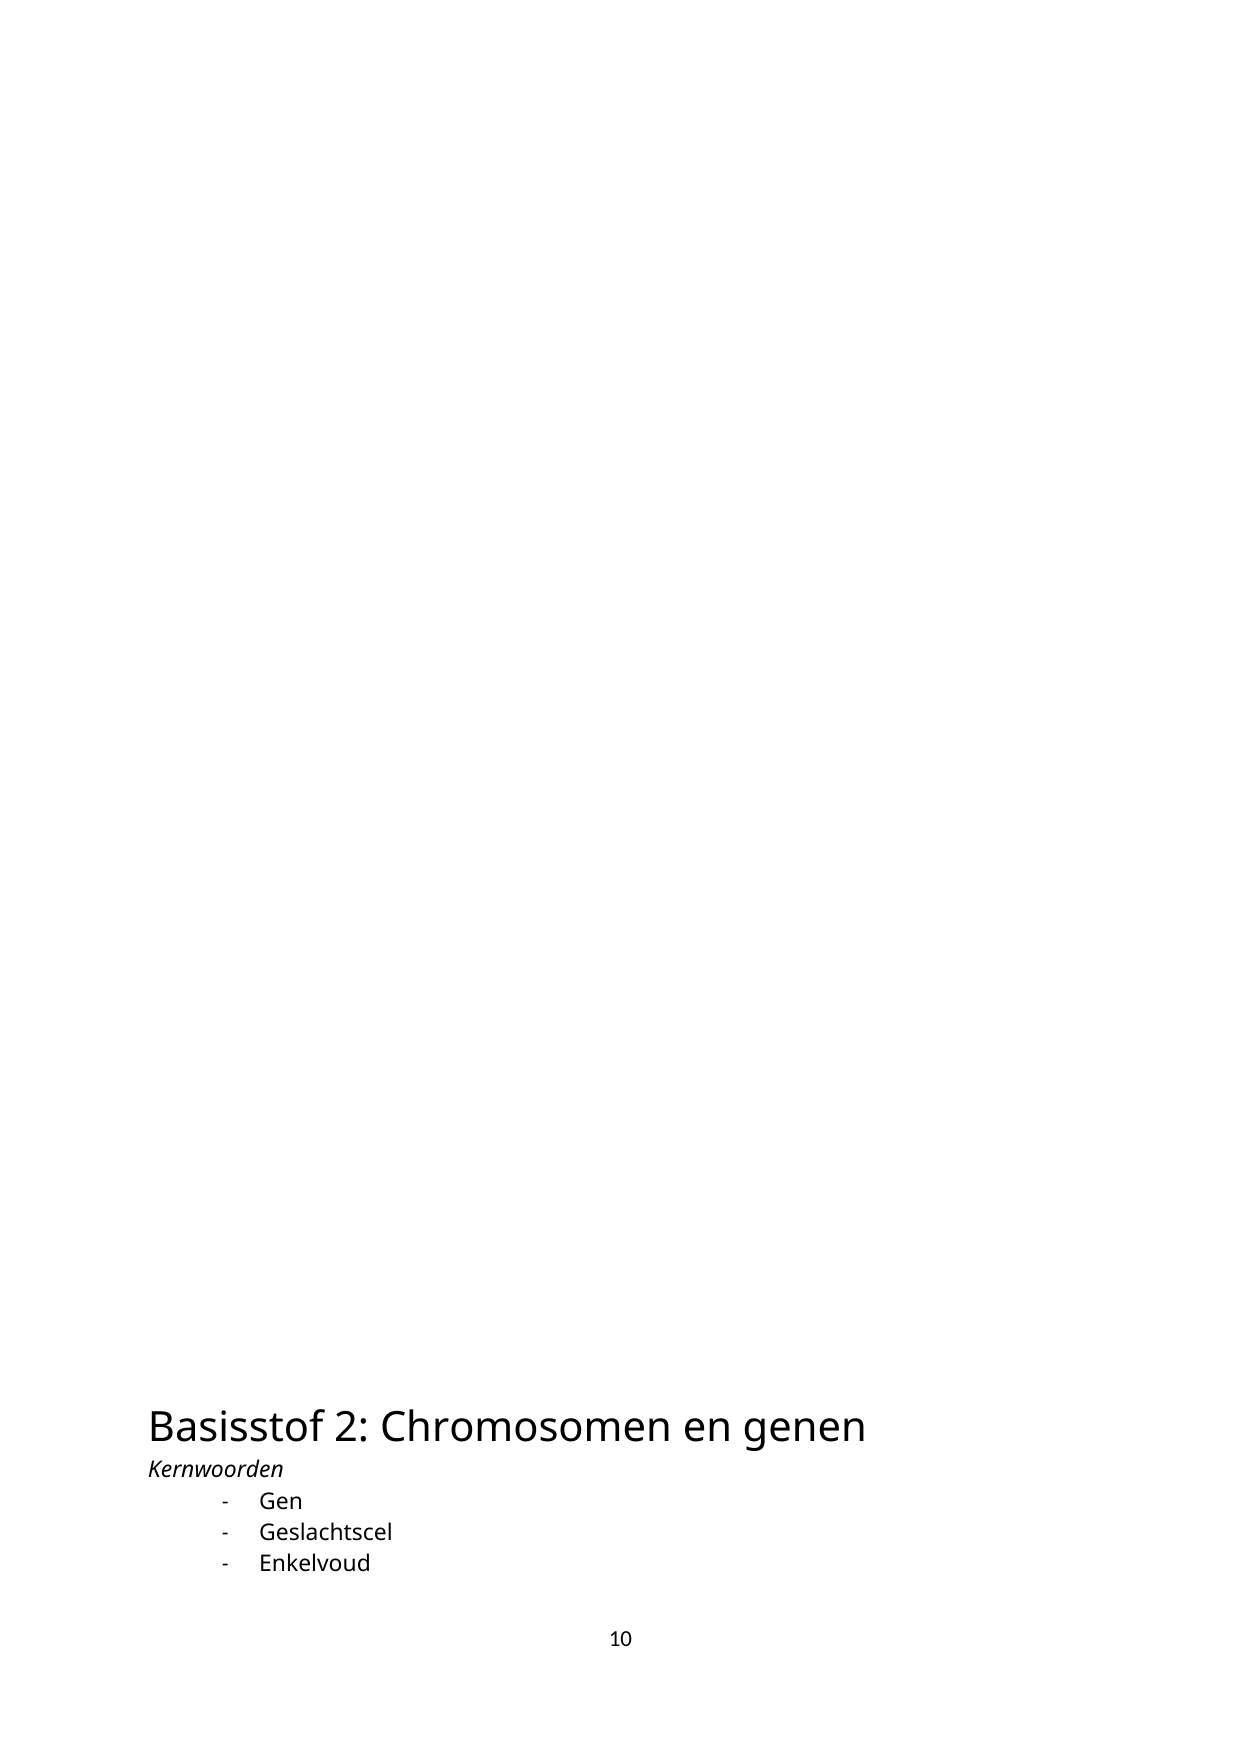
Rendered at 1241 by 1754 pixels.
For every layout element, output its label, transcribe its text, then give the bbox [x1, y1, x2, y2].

list Enkelvoud [221, 1547, 1093, 1578]
text Kernwoorden [148, 1453, 1093, 1484]
list Geslachtscel [221, 1516, 1093, 1547]
text Basisstof 2: Chromosomen en genen [148, 1397, 1093, 1453]
list Gen [221, 1484, 1093, 1516]
